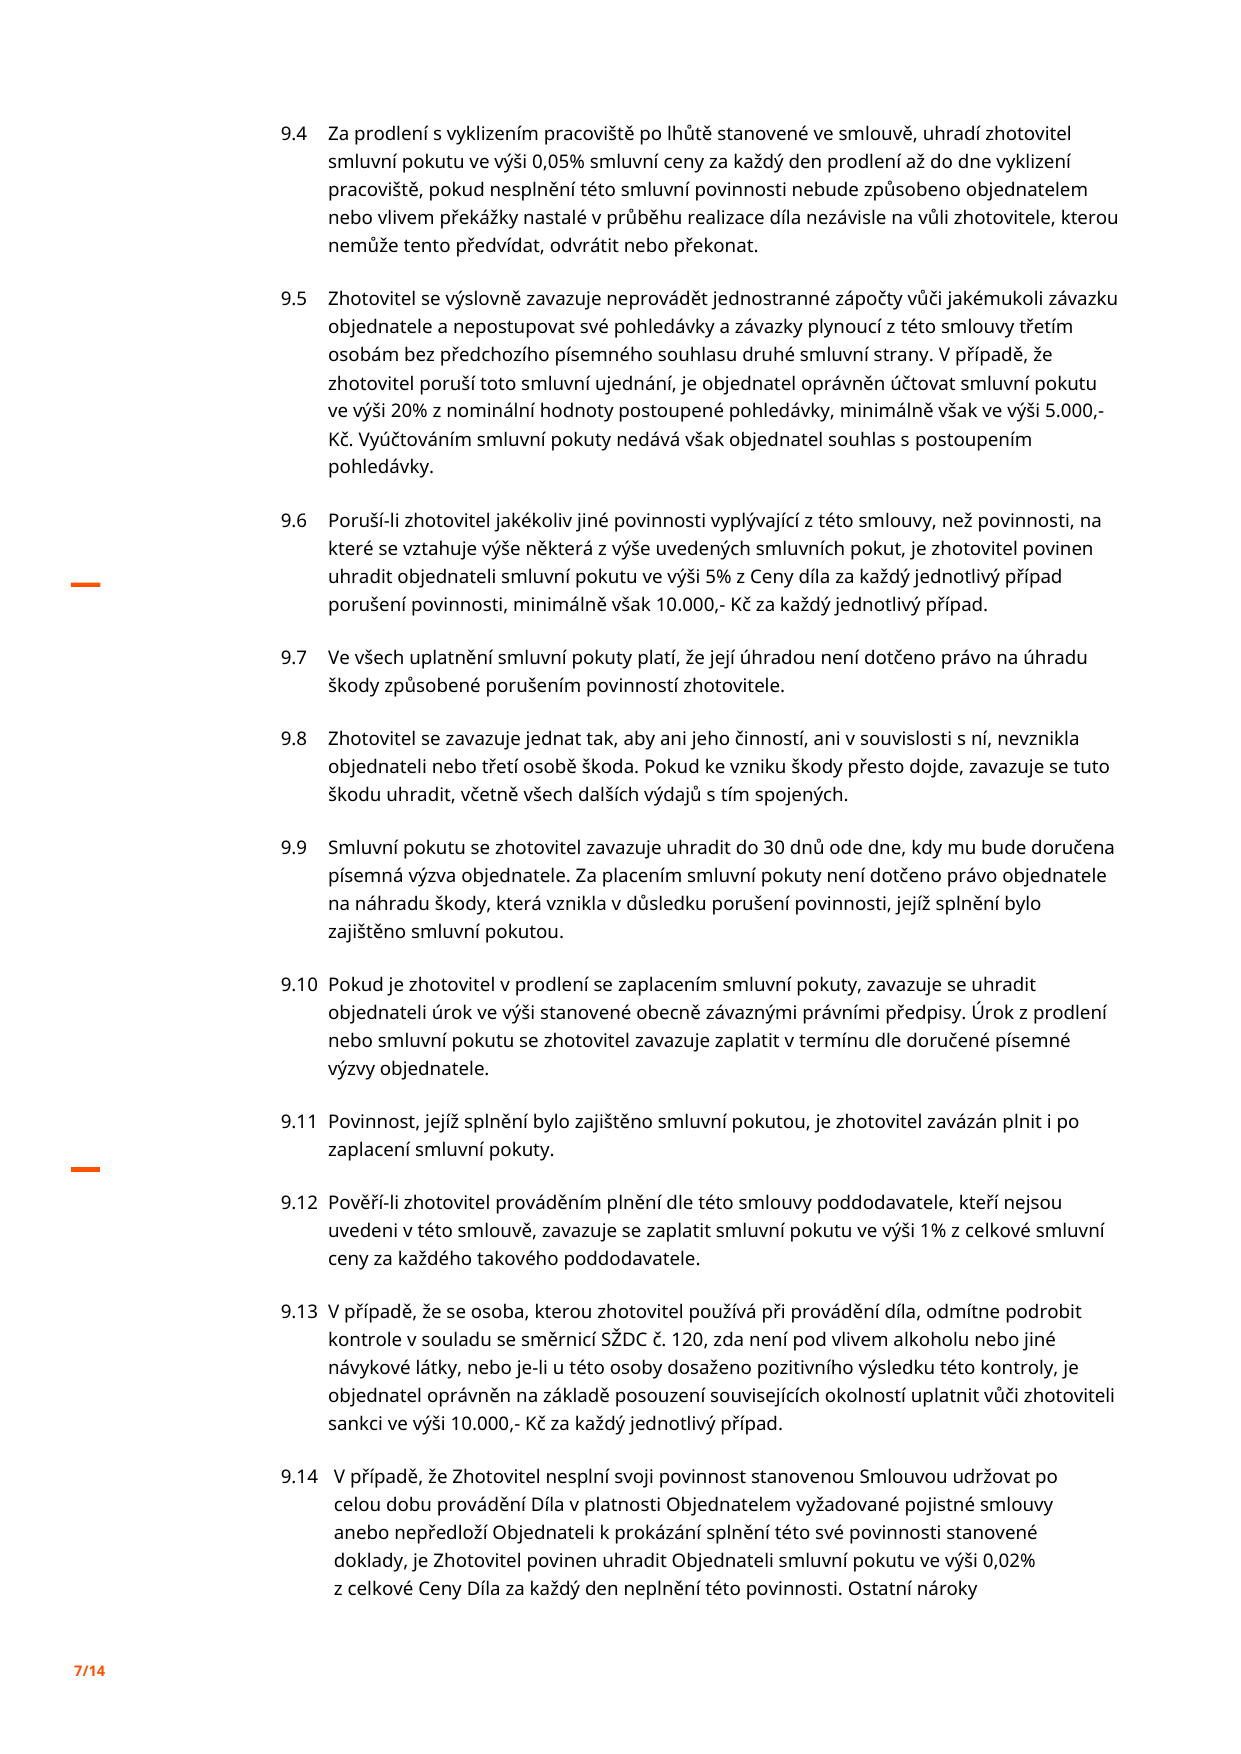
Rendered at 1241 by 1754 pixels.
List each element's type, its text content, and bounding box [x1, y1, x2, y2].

list anebo nepředloží Objednateli k prokázání splnění této své povinnosti stanovené [304, 1519, 1122, 1545]
list Smluvní pokutu se zhotovitel zavazuje uhradit do 30 dnů ode dne, kdy mu bude doručena písemná výzva objednatele. Za placením smluvní pokuty není dotčeno právo objednatele na náhradu škody, která vznikla v důsledku porušení povinnosti, jejíž splnění bylo zajištěno smluvní pokutou. [281, 834, 1122, 944]
list Za prodlení s vyklizením pracoviště po lhůtě stanovené ve smlouvě, uhradí zhotovitel smluvní pokutu ve výši 0,05% smluvní ceny za každý den prodlení až do dne vyklizení pracoviště, pokud nesplnění této smluvní povinnosti nebude způsobeno objednatelem nebo vlivem překážky nastalé v průběhu realizace díla nezávisle na vůli zhotovitele, kterou nemůže tento předvídat, odvrátit nebo překonat. [281, 121, 1122, 258]
list doklady, je Zhotovitel povinen uhradit Objednateli smluvní pokutu ve výši 0,02% [304, 1547, 1122, 1573]
list V případě, že se osoba, kterou zhotovitel používá při provádění díla, odmítne podrobit kontrole v souladu se směrnicí SŽDC č. 120, zda není pod vlivem alkoholu nebo jiné návykové látky, nebo je-li u této osoby dosaženo pozitivního výsledku této kontroly, je objednatel oprávněn na základě posouzení souvisejících okolností uplatnit vůči zhotoviteli sankci ve výši 10.000,- Kč za každý jednotlivý případ. [281, 1298, 1122, 1436]
list Povinnost, jejíž splnění bylo zajištěno smluvní pokutou, je zhotovitel zavázán plnit i po zaplacení smluvní pokuty. [281, 1108, 1122, 1162]
list Zhotovitel se zavazuje jednat tak, aby ani jeho činností, ani v souvislosti s ní, nevznikla objednateli nebo třetí osobě škoda. Pokud ke vzniku škody přesto dojde, zavazuje se tuto škodu uhradit, včetně všech dalších výdajů s tím spojených. [281, 725, 1122, 807]
list celou dobu provádění Díla v platnosti Objednatelem vyžadované pojistné smlouvy [304, 1491, 1122, 1517]
list Zhotovitel se výslovně zavazuje neprovádět jednostranné zápočty vůči jakémukoli závazku objednatele a nepostupovat své pohledávky a závazky plynoucí z této smlouvy třetím osobám bez předchozího písemného souhlasu druhé smluvní strany. V případě, že zhotovitel poruší toto smluvní ujednání, je objednatel oprávněn účtovat smluvní pokutu ve výši 20% z nominální hodnoty postoupené pohledávky, minimálně však ve výši 5.000,- Kč. Vyúčtováním smluvní pokuty nedává však objednatel souhlas s postoupením pohledávky. [281, 286, 1122, 479]
list V případě, že Zhotovitel nesplní svoji povinnost stanovenou Smlouvou udržovat po [281, 1463, 1122, 1489]
list Poruší-li zhotovitel jakékoliv jiné povinnosti vyplývající z této smlouvy, než povinnosti, na které se vztahuje výše některá z výše uvedených smluvních pokut, je zhotovitel povinen uhradit objednateli smluvní pokutu ve výši 5% z Ceny díla za každý jednotlivý případ porušení povinnosti, minimálně však 10.000,- Kč za každý jednotlivý případ. [281, 507, 1122, 616]
list z celkové Ceny Díla za každý den neplnění této povinnosti. Ostatní nároky [304, 1576, 1122, 1601]
list Pověří-li zhotovitel prováděním plnění dle této smlouvy poddodavatele, kteří nejsou uvedeni v této smlouvě, zavazuje se zaplatit smluvní pokutu ve výši 1% z celkové smluvní ceny za každého takového poddodavatele. [281, 1189, 1122, 1271]
list Pokud je zhotovitel v prodlení se zaplacením smluvní pokuty, zavazuje se uhradit objednateli úrok ve výši stanovené obecně závaznými právními předpisy. Úrok z prodlení nebo smluvní pokutu se zhotovitel zavazuje zaplatit v termínu dle doručené písemné výzvy objednatele. [281, 971, 1122, 1081]
list Ve všech uplatnění smluvní pokuty platí, že její úhradou není dotčeno právo na úhradu škody způsobené porušením povinností zhotovitele. [281, 644, 1122, 697]
